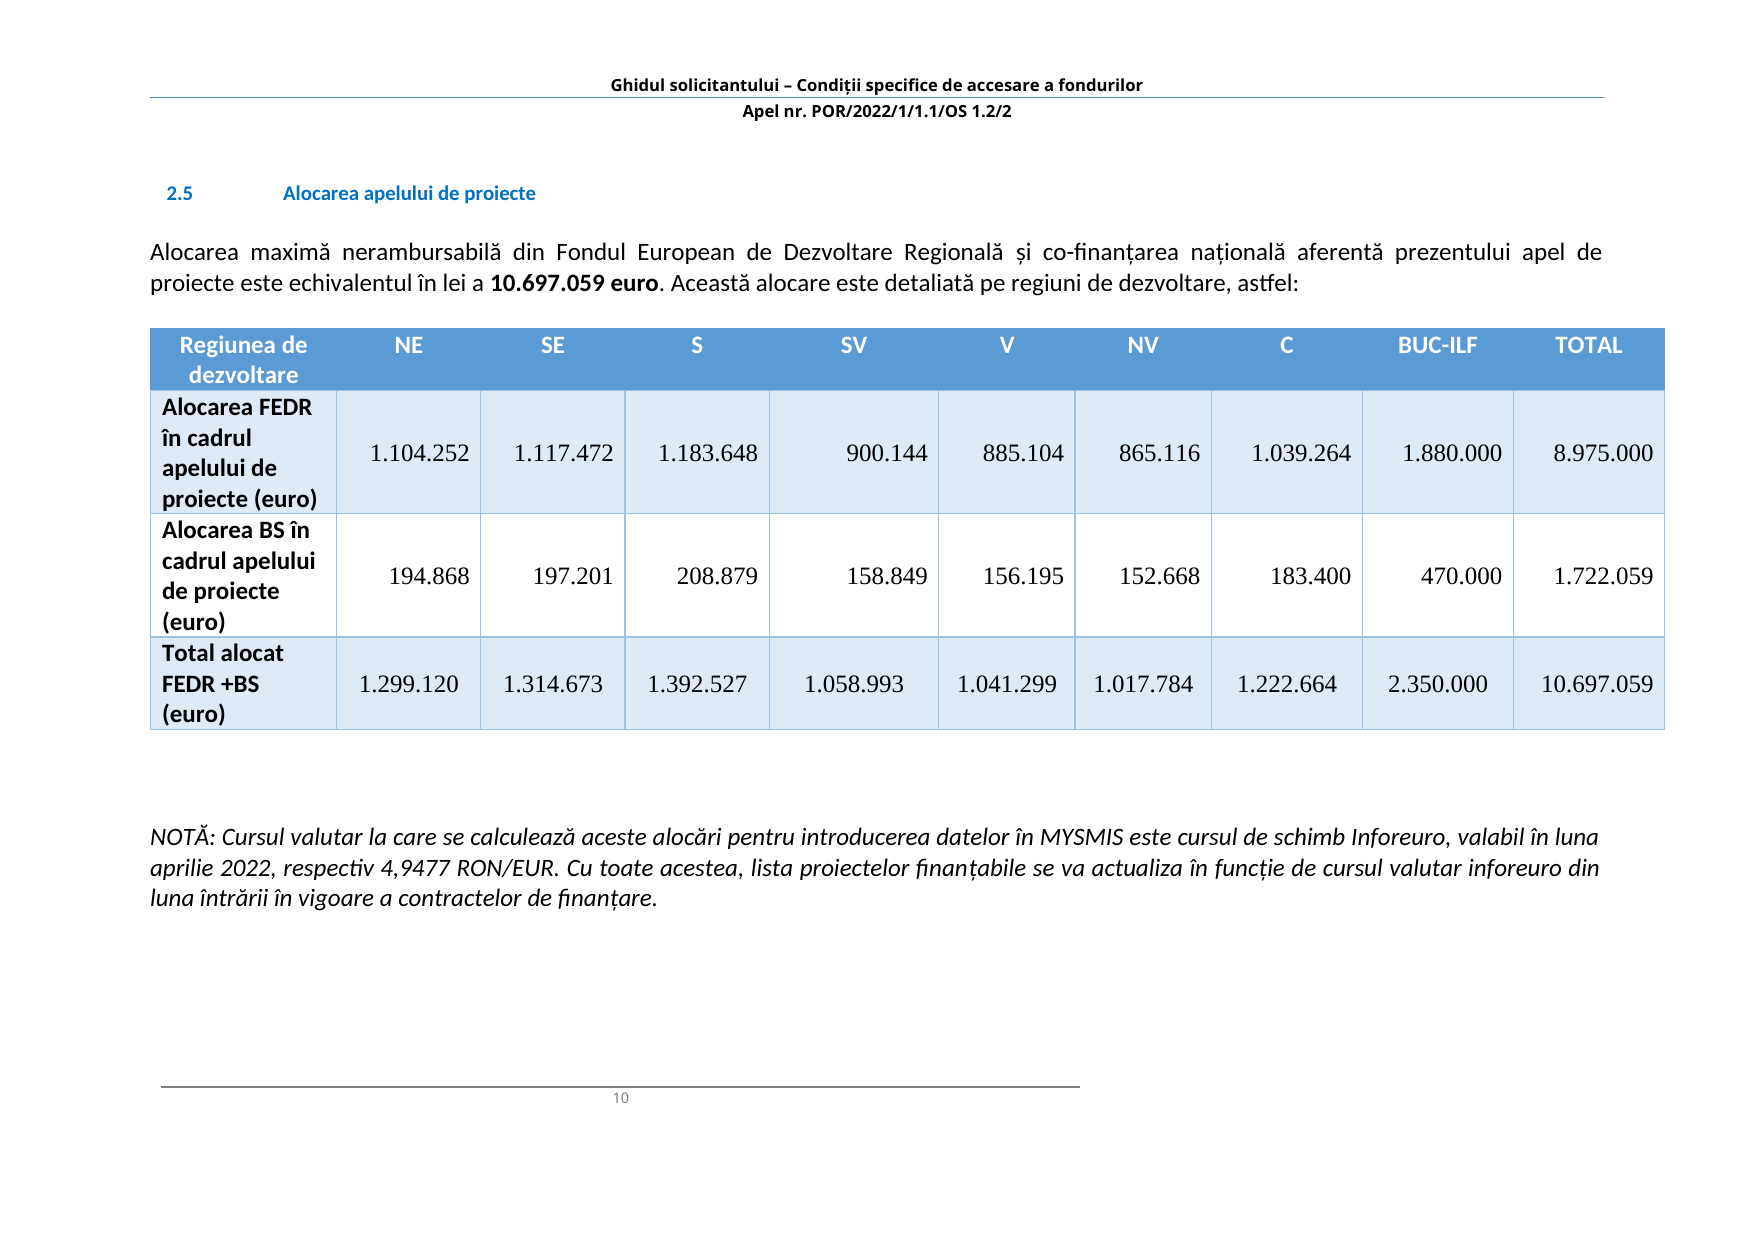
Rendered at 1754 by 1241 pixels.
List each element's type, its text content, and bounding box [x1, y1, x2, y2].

table_cell 1.222.664 [1212, 638, 1362, 729]
table_cell 183.400 [1212, 514, 1362, 636]
table_cell 1.722.059 [1514, 514, 1664, 636]
table_cell 470.000 [1363, 514, 1513, 636]
table_cell 8.975.000 [1514, 391, 1664, 513]
table_header NE [337, 329, 480, 390]
table_header C [1212, 329, 1362, 390]
table_header Regiunea de dezvoltare [151, 329, 336, 390]
table_cell 10.697.059 [1514, 638, 1664, 729]
table_cell 208.879 [626, 514, 769, 636]
table_header NV [1076, 329, 1211, 390]
table_cell 1.041.299 [939, 638, 1074, 729]
table_cell Total alocat FEDR +BS (euro) [151, 638, 336, 729]
table_cell 1.117.472 [481, 391, 624, 513]
table_cell 156.195 [939, 514, 1074, 636]
table_cell 152.668 [1076, 514, 1211, 636]
table_cell 1.880.000 [1363, 391, 1513, 513]
table_cell 2.350.000 [1363, 638, 1513, 729]
table_cell 1.314.673 [481, 638, 624, 729]
table_header TOTAL [1514, 329, 1664, 390]
table_cell 194.868 [337, 514, 480, 636]
table_header SV [770, 329, 938, 390]
table_header SE [481, 329, 624, 390]
text NOTĂ: Cursul valutar la care se calculează aceste alocări pentru introducerea datelor în MYSMIS este cursul de schimb Inforeuro, valabil în luna aprilie 2022, respectiv 4,9477 RON/EUR. Cu toate acestea, lista proiectelor finanţabile se va actualiza în funcţie de cursul valutar inforeuro din luna întrării în vigoare a contractelor de finanţare. [150, 822, 1604, 913]
table_cell 197.201 [481, 514, 624, 636]
table_header BUC-ILF [1363, 329, 1513, 390]
table_header S [626, 329, 769, 390]
table_cell 1.039.264 [1212, 391, 1362, 513]
table_cell 1.299.120 [337, 638, 480, 729]
table_cell 1.017.784 [1076, 638, 1211, 729]
table_cell 1.392.527 [626, 638, 769, 729]
text Alocarea maximă nerambursabilă din Fondul European de Dezvoltare Regională şi co-finanţarea naţională aferentă prezentului apel de proiecte este echivalentul în lei a 10.697.059 euro. Această alocare este detaliată pe regiuni de dezvoltare, astfel: [150, 236, 1604, 297]
table_cell Alocarea FEDR în cadrul apelului de proiecte (euro) [151, 391, 336, 513]
table_cell 885.104 [939, 391, 1074, 513]
table_cell 158.849 [770, 514, 938, 636]
table_header V [939, 329, 1074, 390]
table_cell 865.116 [1076, 391, 1211, 513]
table_cell Alocarea BS în cadrul apelului de proiecte (euro) [151, 514, 336, 636]
table_cell 1.183.648 [626, 391, 769, 513]
subtitle Alocarea apelului de proiecte [150, 181, 1604, 206]
table_cell 1.058.993 [770, 638, 938, 729]
table_cell 900.144 [770, 391, 938, 513]
table_cell 1.104.252 [337, 391, 480, 513]
